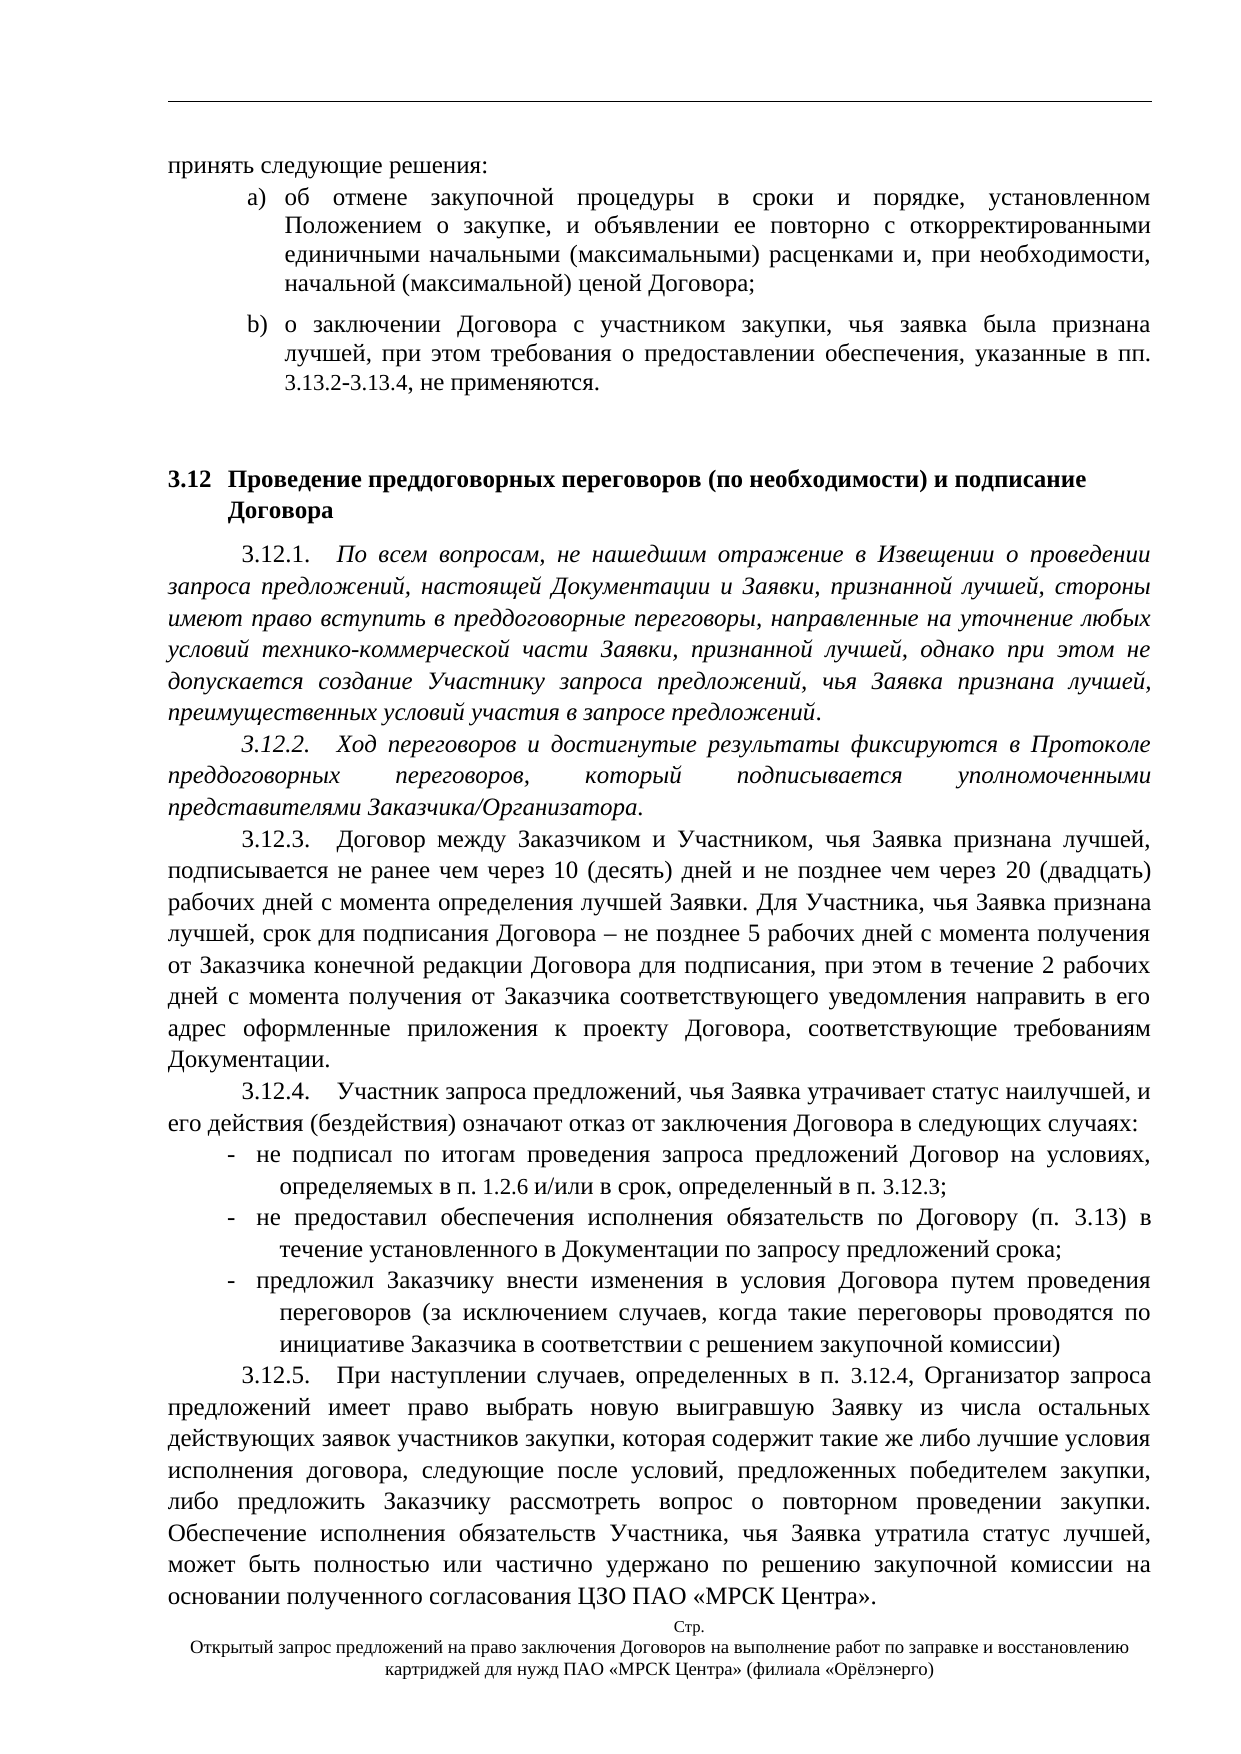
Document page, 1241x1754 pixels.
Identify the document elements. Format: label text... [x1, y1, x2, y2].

list предложил Заказчику внести изменения в условия Договора путем проведения переговоров (за исключением случаев, когда такие переговоры проводятся по инициативе Заказчика в соответствии с решением закупочной комиссии) [227, 1266, 1152, 1357]
list При наступлении случаев, определенных в п. 3.12.4, Организатор запроса предложений имеет право выбрать новую выигравшую Заявку из числа остальных действующих заявок участников закупки, которая содержит такие же либо лучшие условия исполнения договора, следующие после условий, предложенных победителем закупки, либо предложить Заказчику рассмотреть вопрос о повторном проведении закупки. Обеспечение исполнения обязательств Участника, чья Заявка утратила статус лучшей, может быть полностью или частично удержано по решению закупочной комиссии на основании полученного согласования ЦЗО ПАО «МРСК Центра». [168, 1360, 1152, 1610]
list не подписал по итогам проведения запроса предложений Договор на условиях, определяемых в п. 1.2.6 и/или в срок, определенный в п. 3.12.3; [227, 1139, 1152, 1199]
list об отмене закупочной процедуры в сроки и порядке, установленном Положением о закупке, и объявлении ее повторно с откорректированными единичными начальными (максимальными) расценками и, при необходимости, начальной (максимальной) ценой Договора; [247, 182, 1152, 297]
list По всем вопросам, не нашедшим отражение в Извещении о проведении запроса предложений, настоящей Документации и Заявки, признанной лучшей, стороны имеют право вступить в преддоговорные переговоры, направленные на уточнение любых условий технико-коммерческой части Заявки, признанной лучшей, однако при этом не допускается создание Участнику запроса предложений, чья Заявка признана лучшей, преимущественных условий участия в запросе предложений. [168, 539, 1152, 726]
list Участник запроса предложений, чья Заявка утрачивает статус наилучшей, и его действия (бездействия) означают отказ от заключения Договора в следующих случаях: [168, 1076, 1152, 1136]
list Ход переговоров и достигнутые результаты фиксируются в Протоколе преддоговорных переговоров, который подписывается уполномоченными представителями Заказчика/Организатора. [168, 729, 1152, 821]
list Договор между Заказчиком и Участником, чья Заявка признана лучшей, подписывается не ранее чем через 10 (десять) дней и не позднее чем через 20 (двадцать) рабочих дней с момента определения лучшей Заявки. Для Участника, чья Заявка признана лучшей, срок для подписания Договора – не позднее 5 рабочих дней с момента получения от Заказчика конечной редакции Договора для подписания, при этом в течение 2 рабочих дней с момента получения от Заказчика соответствующего уведомления направить в его адрес оформленные приложения к проекту Договора, соответствующие требованиям Документации. [168, 824, 1152, 1073]
subtitle Проведение преддоговорных переговоров (по необходимости) и подписание Договора [168, 464, 1152, 524]
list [168, 150, 1152, 179]
list о заключении Договора с участником закупки, чья заявка была признана лучшей, при этом требования о предоставлении обеспечения, указанные в пп. 3.13.2-3.13.4, не применяются. [247, 309, 1152, 395]
list не предоставил обеспечения исполнения обязательств по Договору (п. 3.13) в течение установленного в Документации по запросу предложений срока; [227, 1202, 1152, 1263]
